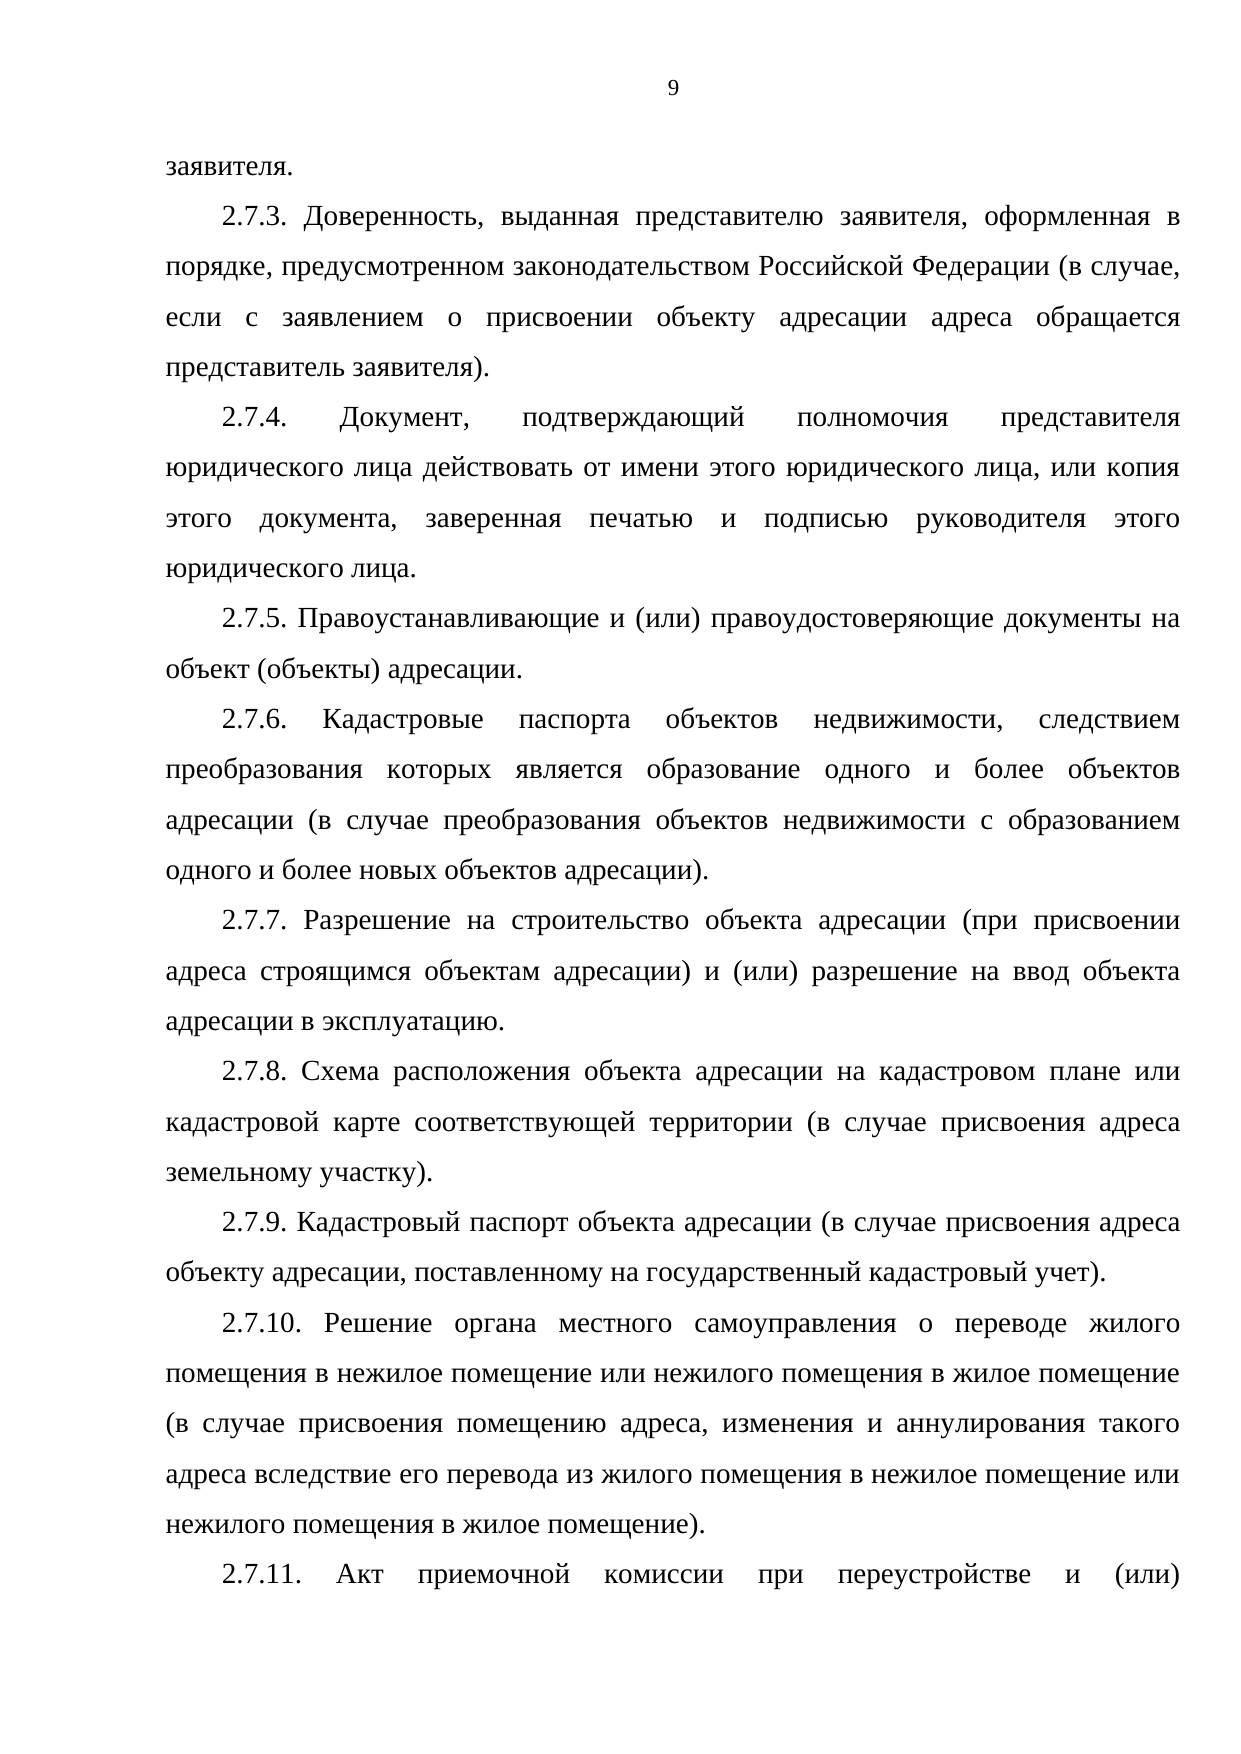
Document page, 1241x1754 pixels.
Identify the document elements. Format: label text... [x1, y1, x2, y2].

text 2.7.4. Документ, подтверждающий полномочия представителя юридического лица действовать от имени этого юридического лица, или копия этого документа, заверенная печатью и подписью руководителя этого юридического лица. [165, 399, 1181, 584]
text 2.7.9. Кадастровый паспорт объекта адресации (в случае присвоения адреса объекту адресации, поставленному на государственный кадастровый учет). [165, 1204, 1181, 1288]
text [165, 1556, 1181, 1590]
text 2.7.3. Доверенность, выданная представителю заявителя, оформленная в порядке, предусмотренном законодательством Российской Федерации (в случае, если с заявлением о присвоении объекту адресации адреса обращается представитель заявителя). [165, 198, 1181, 382]
text 2.7.7. Разрешение на строительство объекта адресации (при присвоении адреса строящимся объектам адресации) и (или) разрешение на ввод объекта адресации в эксплуатацию. [165, 902, 1181, 1037]
text 2.7.6. Кадастровые паспорта объектов недвижимости, следствием преобразования которых является образование одного и более объектов адресации (в случае преобразования объектов недвижимости с образованием одного и более новых объектов адресации). [165, 701, 1181, 886]
text 2.7.5. Правоустанавливающие и (или) правоудостоверяющие документы на объект (объекты) адресации. [165, 601, 1181, 684]
text 2.7.10. Решение органа местного самоуправления о переводе жилого помещения в нежилое помещение или нежилого помещения в жилое помещение (в случае присвоения помещению адреса, изменения и аннулирования такого адреса вследствие его перевода из жилого помещения в нежилое помещение или нежилого помещения в жилое помещение). [165, 1305, 1181, 1540]
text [165, 148, 1181, 181]
text 2.7.8. Схема расположения объекта адресации на кадастровом плане или кадастровой карте соответствующей территории (в случае присвоения адреса земельному участку). [165, 1053, 1181, 1187]
